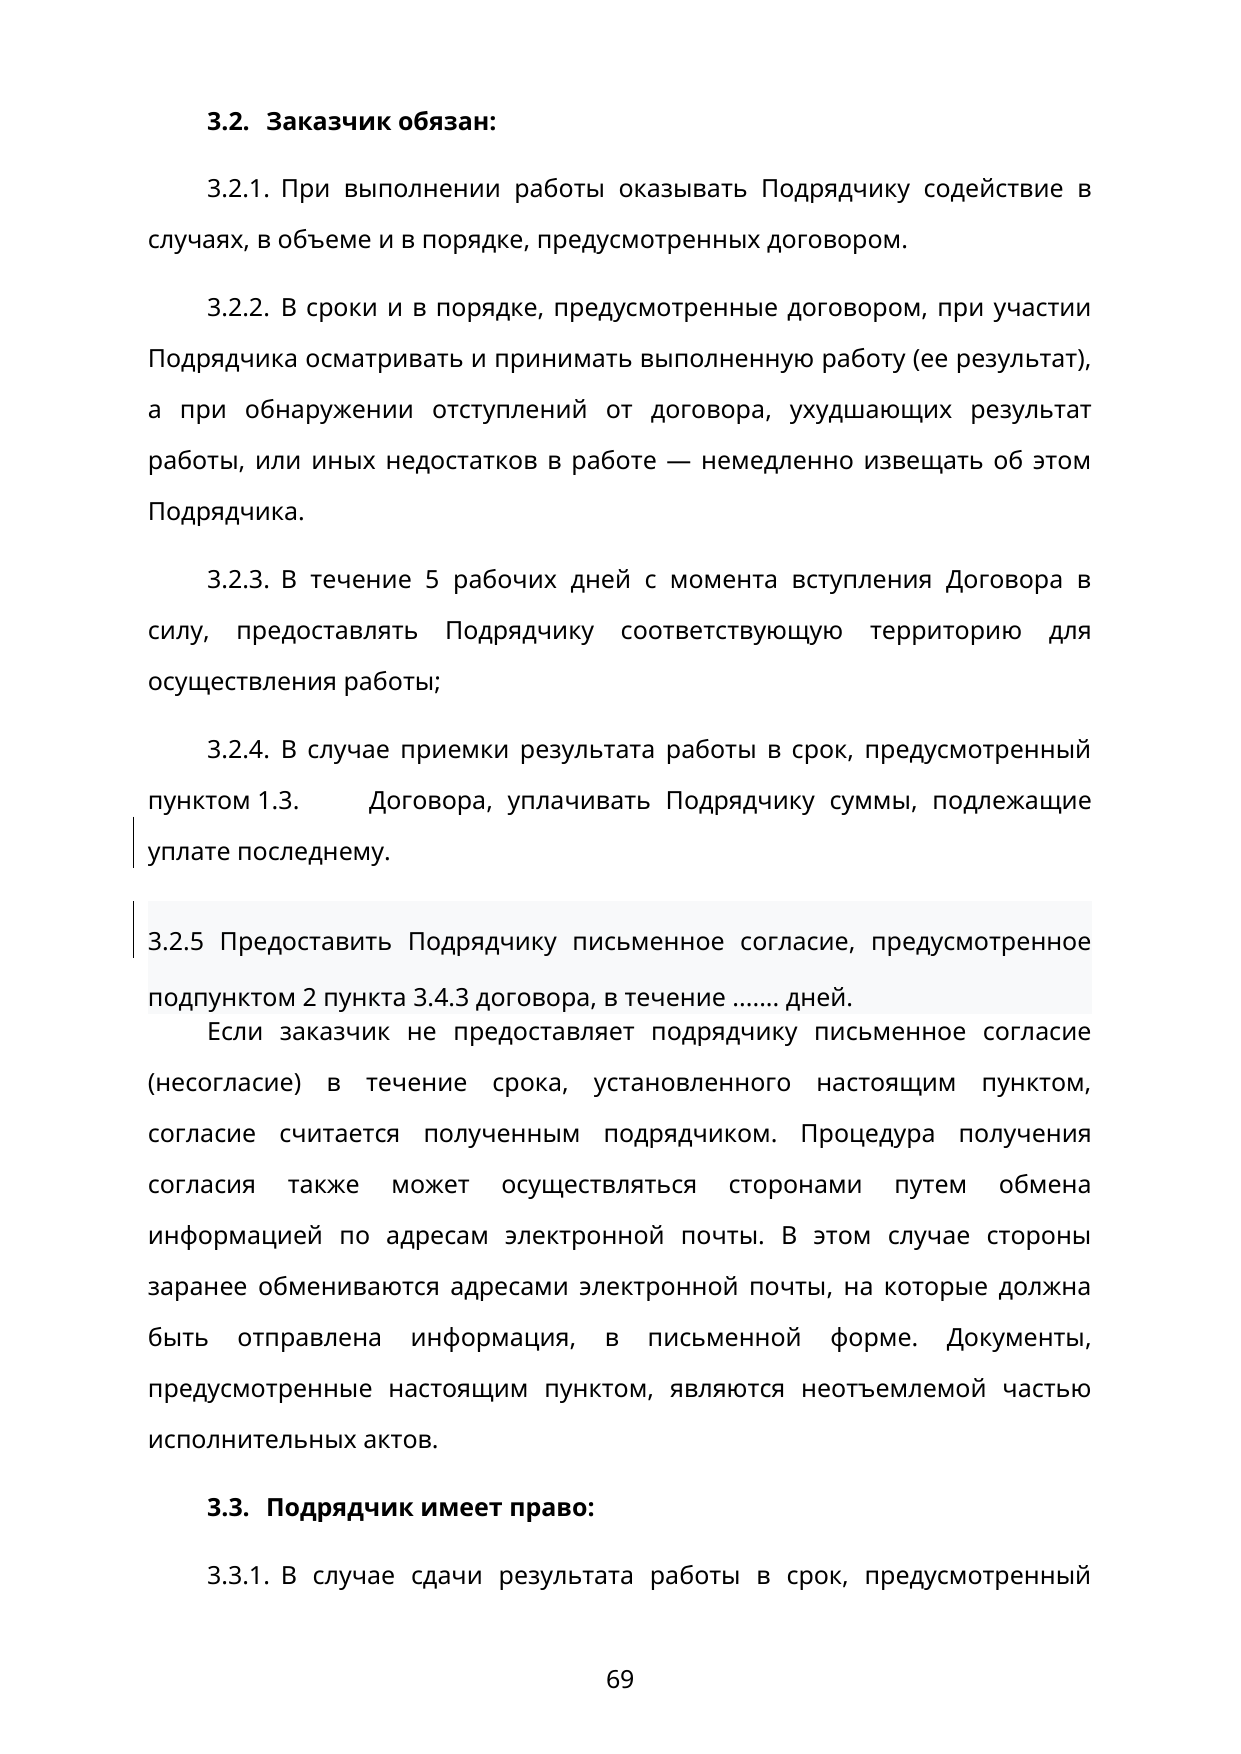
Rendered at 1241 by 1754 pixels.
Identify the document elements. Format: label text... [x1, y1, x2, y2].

text 3.2.4. В случае приемки результата работы в срок, предусмотренный пунктом 1.3. Договора, уплачивать Подрядчику суммы, подлежащие уплате последнему. [148, 732, 1092, 868]
text 3.3. Подрядчик имеет право: [148, 1490, 1092, 1524]
text Если заказчик не предоставляет подрядчику письменное согласие (несогласие) в течение срока, установленного настоящим пунктом, согласие считается полученным подрядчиком. Процедура получения согласия также может осуществляться сторонами путем обмена информацией по адресам электронной почты. В этом случае стороны заранее обмениваются адресами электронной почты, на которые должна быть отправлена информация, в письменной форме. Документы, предусмотренные настоящим пунктом, являются неотъемлемой частью исполнительных актов. [148, 1014, 1092, 1456]
text 3.2.1. При выполнении работы оказывать Подрядчику содействие в случаях, в объеме и в порядке, предусмотренных договором. [148, 171, 1092, 256]
text 3.2. Заказчик обязан: [148, 103, 1092, 137]
text 3.2.3. В течение 5 рабочих дней с момента вступления Договора в силу, предоставлять Подрядчику соответствующую территорию для осуществления работы; [148, 562, 1092, 698]
text 3.2.5 Предоставить Подрядчику письменное согласие, предусмотренное подпунктом 2 пункта 3.4.3 договора, в течение ....... дней. [148, 901, 1092, 1014]
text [148, 1558, 1092, 1592]
text 3.2.2. В сроки и в порядке, предусмотренные договором, при участии Подрядчика осматривать и принимать выполненную работу (ее результат), а при обнаружении отступлений от договора, ухудшающих результат работы, или иных недостатков в работе — немедленно извещать об этом Подрядчика. [148, 290, 1092, 528]
